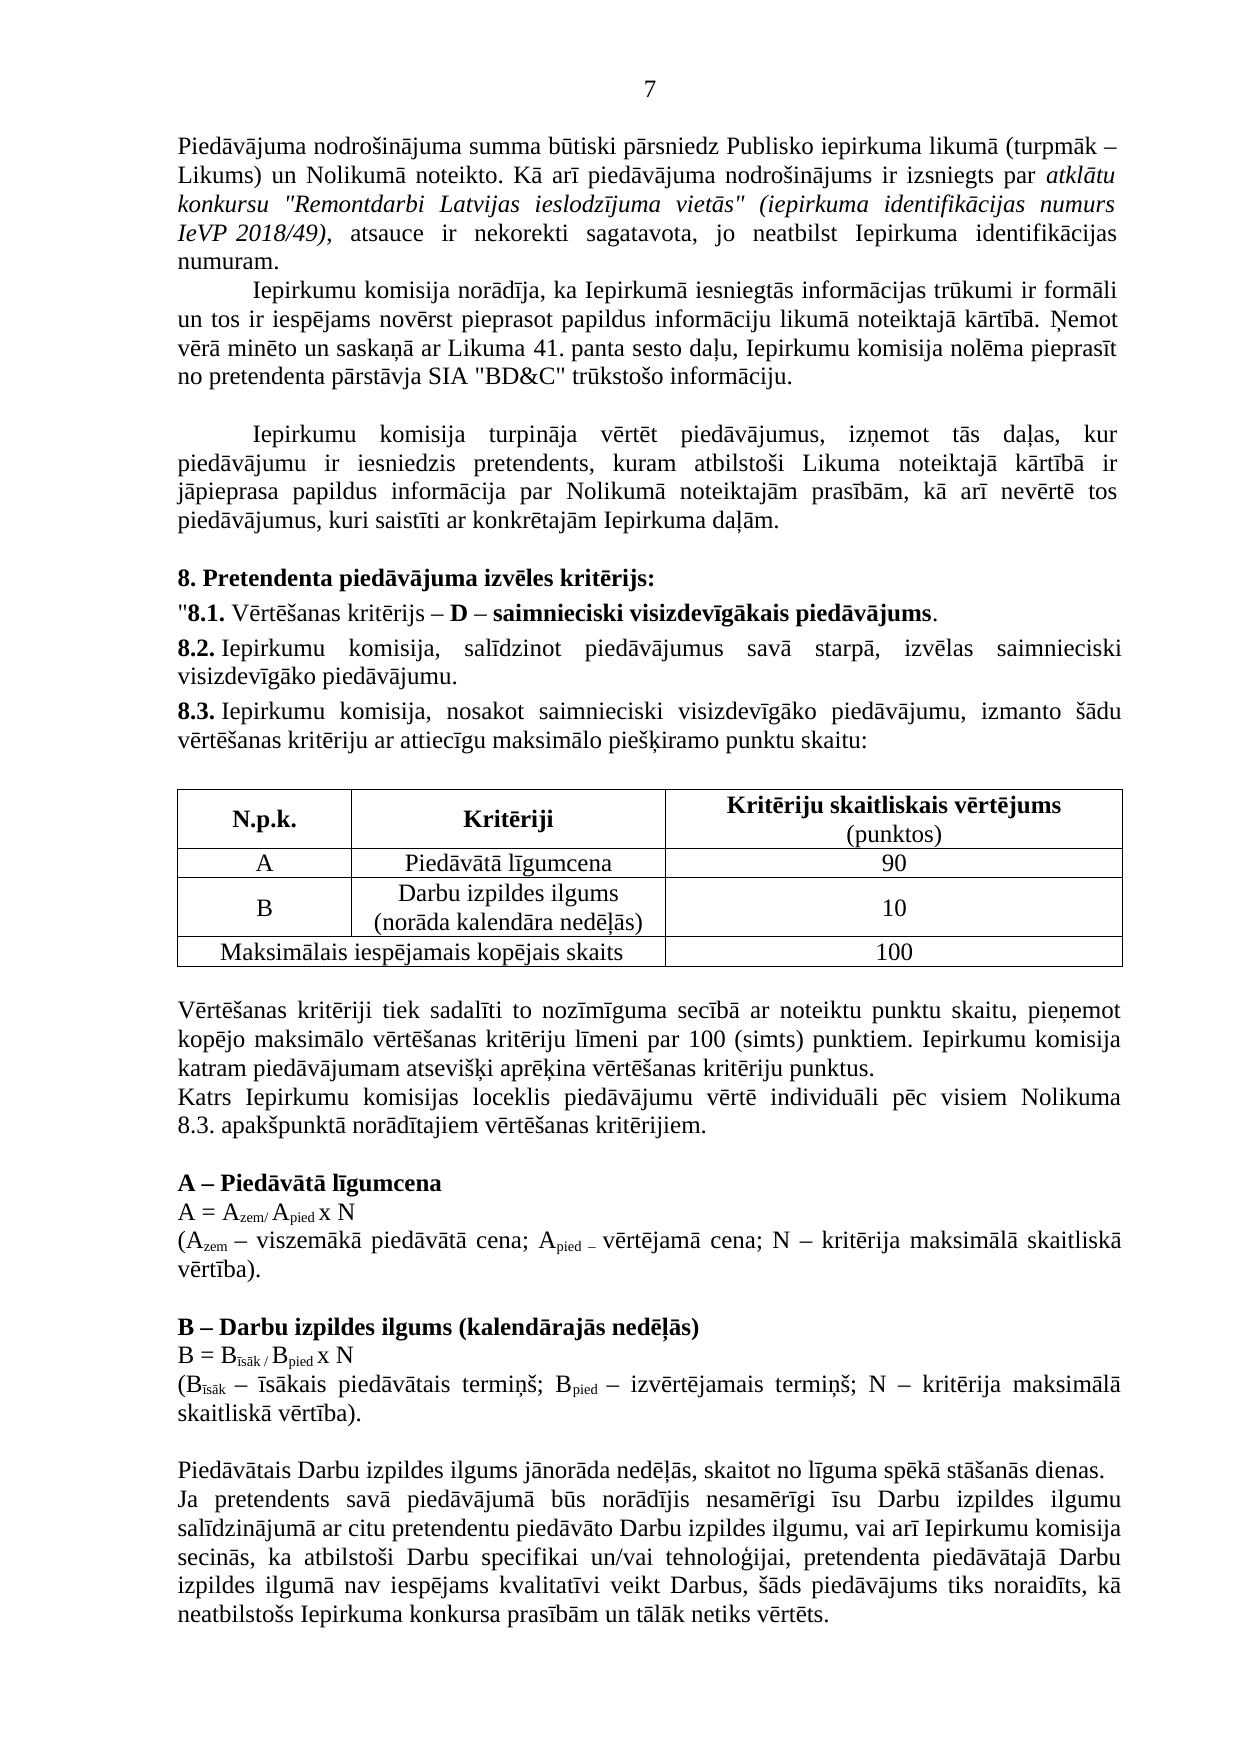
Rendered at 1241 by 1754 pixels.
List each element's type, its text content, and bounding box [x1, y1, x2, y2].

text B = Bīsāk / Bpied x N [177, 1340, 1122, 1369]
table_cell 90 [666, 849, 1122, 877]
text 8.3. Iepirkumu komisija, nosakot saimnieciski visizdevīgāko piedāvājumu, izmanto šādu vērtēšanas kritēriju ar attiecīgu maksimālo piešķiramo punktu skaitu: [177, 696, 1122, 754]
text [177, 131, 1118, 275]
text Piedāvātais Darbu izpildes ilgums jānorāda nedēļās, skaitot no līguma spēkā stāšanās dienas. [177, 1455, 1122, 1484]
table_cell Darbu izpildes ilgums (norāda kalendāra nedēļās) [352, 878, 665, 936]
table_cell 10 [666, 878, 1122, 936]
text (Bīsāk – īsākais piedāvātais termiņš; Bpied – izvērtējamais termiņš; N – kritērija maksimālā skaitliskā vērtība). [177, 1369, 1122, 1427]
text Iepirkumu komisija norādīja, ka Iepirkumā iesniegtās informācijas trūkumi ir formāli un tos ir iespējams novērst pieprasot papildus informāciju likumā noteiktajā kārtībā. Ņemot vērā minēto un saskaņā ar Likuma 41. panta sesto daļu, Iepirkumu komisija nolēma pieprasīt no pretendenta pārstāvja SIA "BD&C" trūkstošo informāciju. [177, 275, 1118, 390]
text "8.1. Vērtēšanas kritērijs – D – saimnieciski visizdevīgākais piedāvājums. [177, 598, 1122, 626]
text 8. Pretendenta piedāvājuma izvēles kritērijs: [177, 563, 1118, 591]
table_header N.p.k. [178, 790, 351, 847]
text Iepirkumu komisija turpināja vērtēt piedāvājumus, izņemot tās daļas, kur piedāvājumu ir iesniedzis pretendents, kuram atbilstoši Likuma noteiktajā kārtībā ir jāpieprasa papildus informācija par Nolikumā noteiktajām prasībām, kā arī nevērtē tos piedāvājumus, kuri saistīti ar konkrētajām Iepirkuma daļām. [177, 419, 1118, 534]
text Ja pretendents savā piedāvājumā būs norādījis nesamērīgi īsu Darbu izpildes ilgumu salīdzinājumā ar citu pretendentu piedāvāto Darbu izpildes ilgumu, vai arī Iepirkumu komisija secinās, ka atbilstoši Darbu specifikai un/vai tehnoloģijai, pretendenta piedāvātajā Darbu izpildes ilgumā nav iespējams kvalitatīvi veikt Darbus, šāds piedāvājums tiks noraidīts, kā neatbilstošs Iepirkuma konkursa prasībām un tālāk netiks vērtēts. [177, 1484, 1122, 1628]
text A – Piedāvātā līgumcena [177, 1168, 1122, 1197]
table_cell Piedāvātā līgumcena [352, 849, 665, 877]
text Vērtēšanas kritēriji tiek sadalīti to nozīmīguma secībā ar noteiktu punktu skaitu, pieņemot kopējo maksimālo vērtēšanas kritēriju līmeni par 100 (simts) punktiem. Iepirkumu komisija katram piedāvājumam atsevišķi aprēķina vērtēšanas kritēriju punktus. [177, 995, 1122, 1082]
text Katrs Iepirkumu komisijas loceklis piedāvājumu vērtē individuāli pēc visiem Nolikuma 8.3. apakšpunktā norādītajiem vērtēšanas kritērijiem. [177, 1082, 1122, 1139]
text B – Darbu izpildes ilgums (kalendārajās nedēļās) [177, 1312, 1122, 1340]
table_cell A [178, 849, 351, 877]
text 8.2. Iepirkumu komisija, salīdzinot piedāvājumus savā starpā, izvēlas saimnieciski visizdevīgāko piedāvājumu. [177, 633, 1122, 690]
table_cell Maksimālais iespējamais kopējais skaits [178, 937, 665, 966]
table_header Kritēriju skaitliskais vērtējums (punktos) [666, 790, 1122, 847]
text (Azem – viszemākā piedāvātā cena; Apied – vērtējamā cena; N – kritērija maksimālā skaitliskā vērtība). [177, 1225, 1122, 1283]
table_cell 100 [666, 937, 1122, 966]
text A = Azem/ Apied x N [177, 1197, 1122, 1225]
table_cell B [178, 878, 351, 936]
table_header Kritēriji [352, 790, 665, 847]
